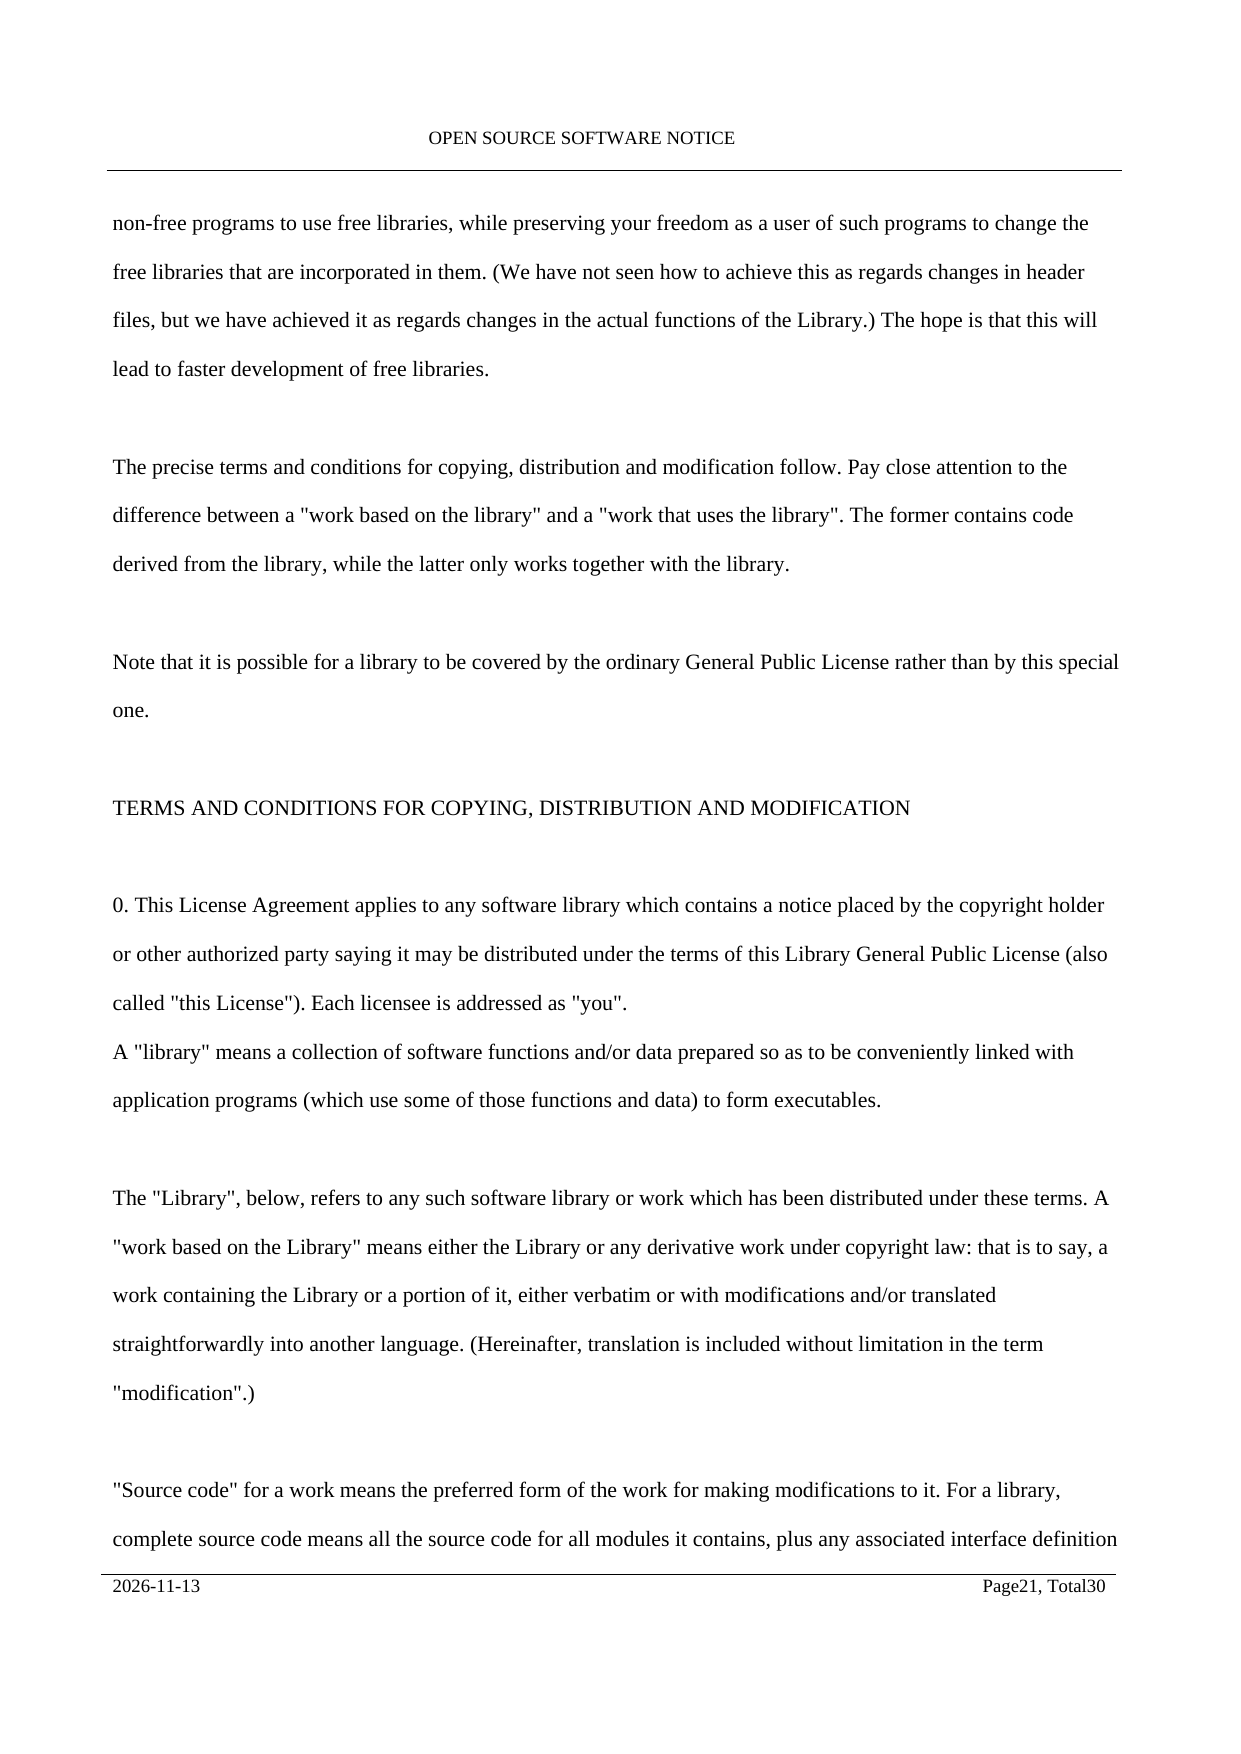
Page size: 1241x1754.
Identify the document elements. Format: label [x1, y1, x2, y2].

text [112, 206, 1128, 1555]
